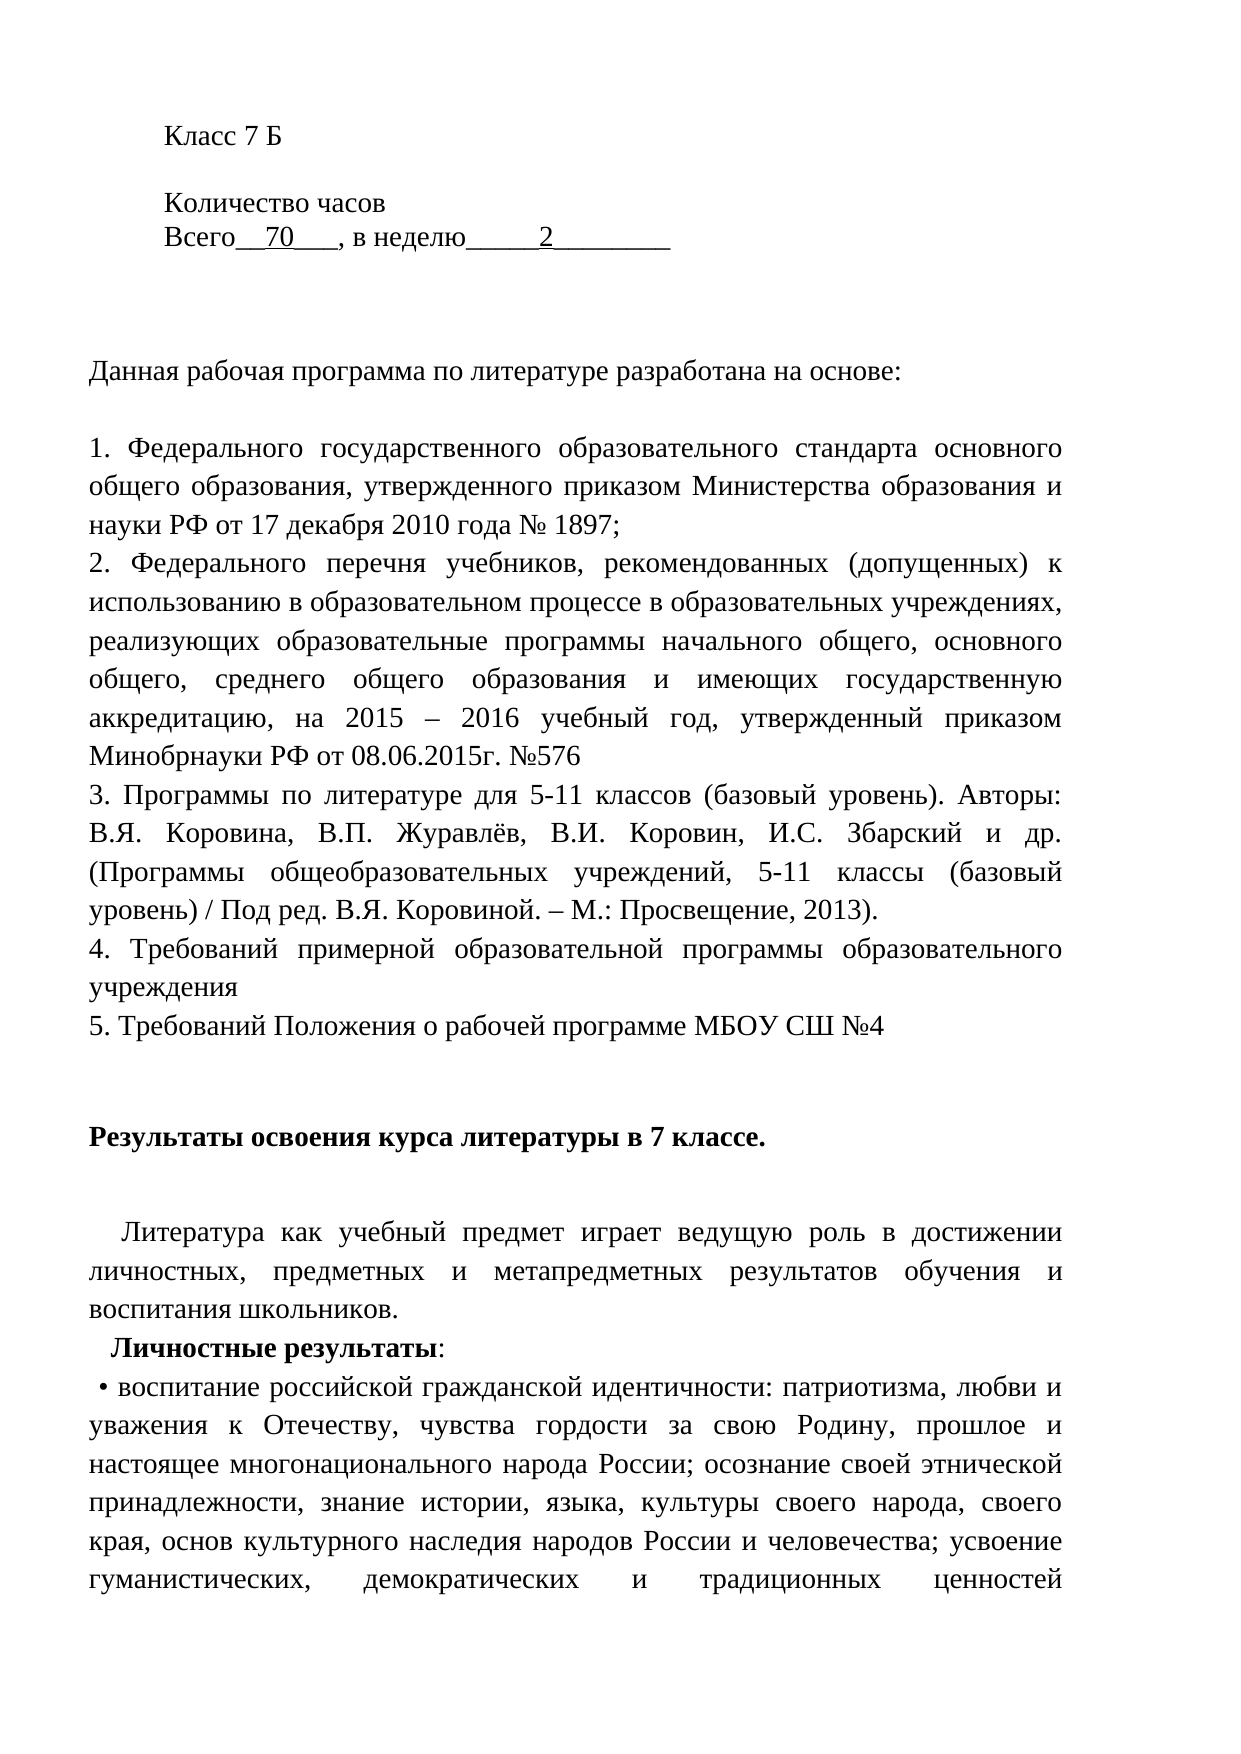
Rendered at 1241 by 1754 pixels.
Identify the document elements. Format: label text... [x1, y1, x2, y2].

text 5. Требований Положения о рабочей программе МБОУ СШ №4 [89, 1008, 1063, 1042]
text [89, 1369, 1063, 1595]
text 2. Федерального перечня учебников, рекомендованных (допущенных) к использованию в образовательном процессе в образовательных учреждениях, реализующих образовательные программы начального общего, основного общего, среднего общего образования и имеющих государственную аккредитацию, на 2015 – 2016 учебный год, утвержденный приказом Минобрнауки РФ от 08.06.2015г. №576 [89, 546, 1063, 772]
text 3. Программы по литературе для 5-11 классов (базовый уровень). Авторы: В.Я. Коровина, В.П. Журавлёв, В.И. Коровин, И.С. Збарский и др. (Программы общеобразовательных учреждений, 5-11 классы (базовый уровень) / Под ред. В.Я. Коровиной. – М.: Просвещение, 2013). [89, 777, 1063, 926]
text 4. Требований примерной образовательной программы образовательного учреждения [89, 931, 1063, 1003]
text Литература как учебный предмет играет ведущую роль в достижении личностных, предметных и метапредметных результатов обучения и воспитания школьников. [89, 1214, 1063, 1325]
text Данная рабочая программа по литературе разработана на основе: [89, 353, 1063, 386]
text Результаты освоения курса литературы в 7 классе. [89, 1119, 1063, 1152]
text Количество часов [89, 185, 1063, 219]
text Класс 7 Б [89, 118, 1063, 152]
text Всего__70___, в неделю_____2________ [89, 219, 1063, 252]
text Личностные результаты: [89, 1330, 1063, 1364]
text 1. Федерального государственного образовательного стандарта основного общего образования, утвержденного приказом Министерства образования и науки РФ от 17 декабря 2010 года № 1897; [89, 430, 1063, 541]
